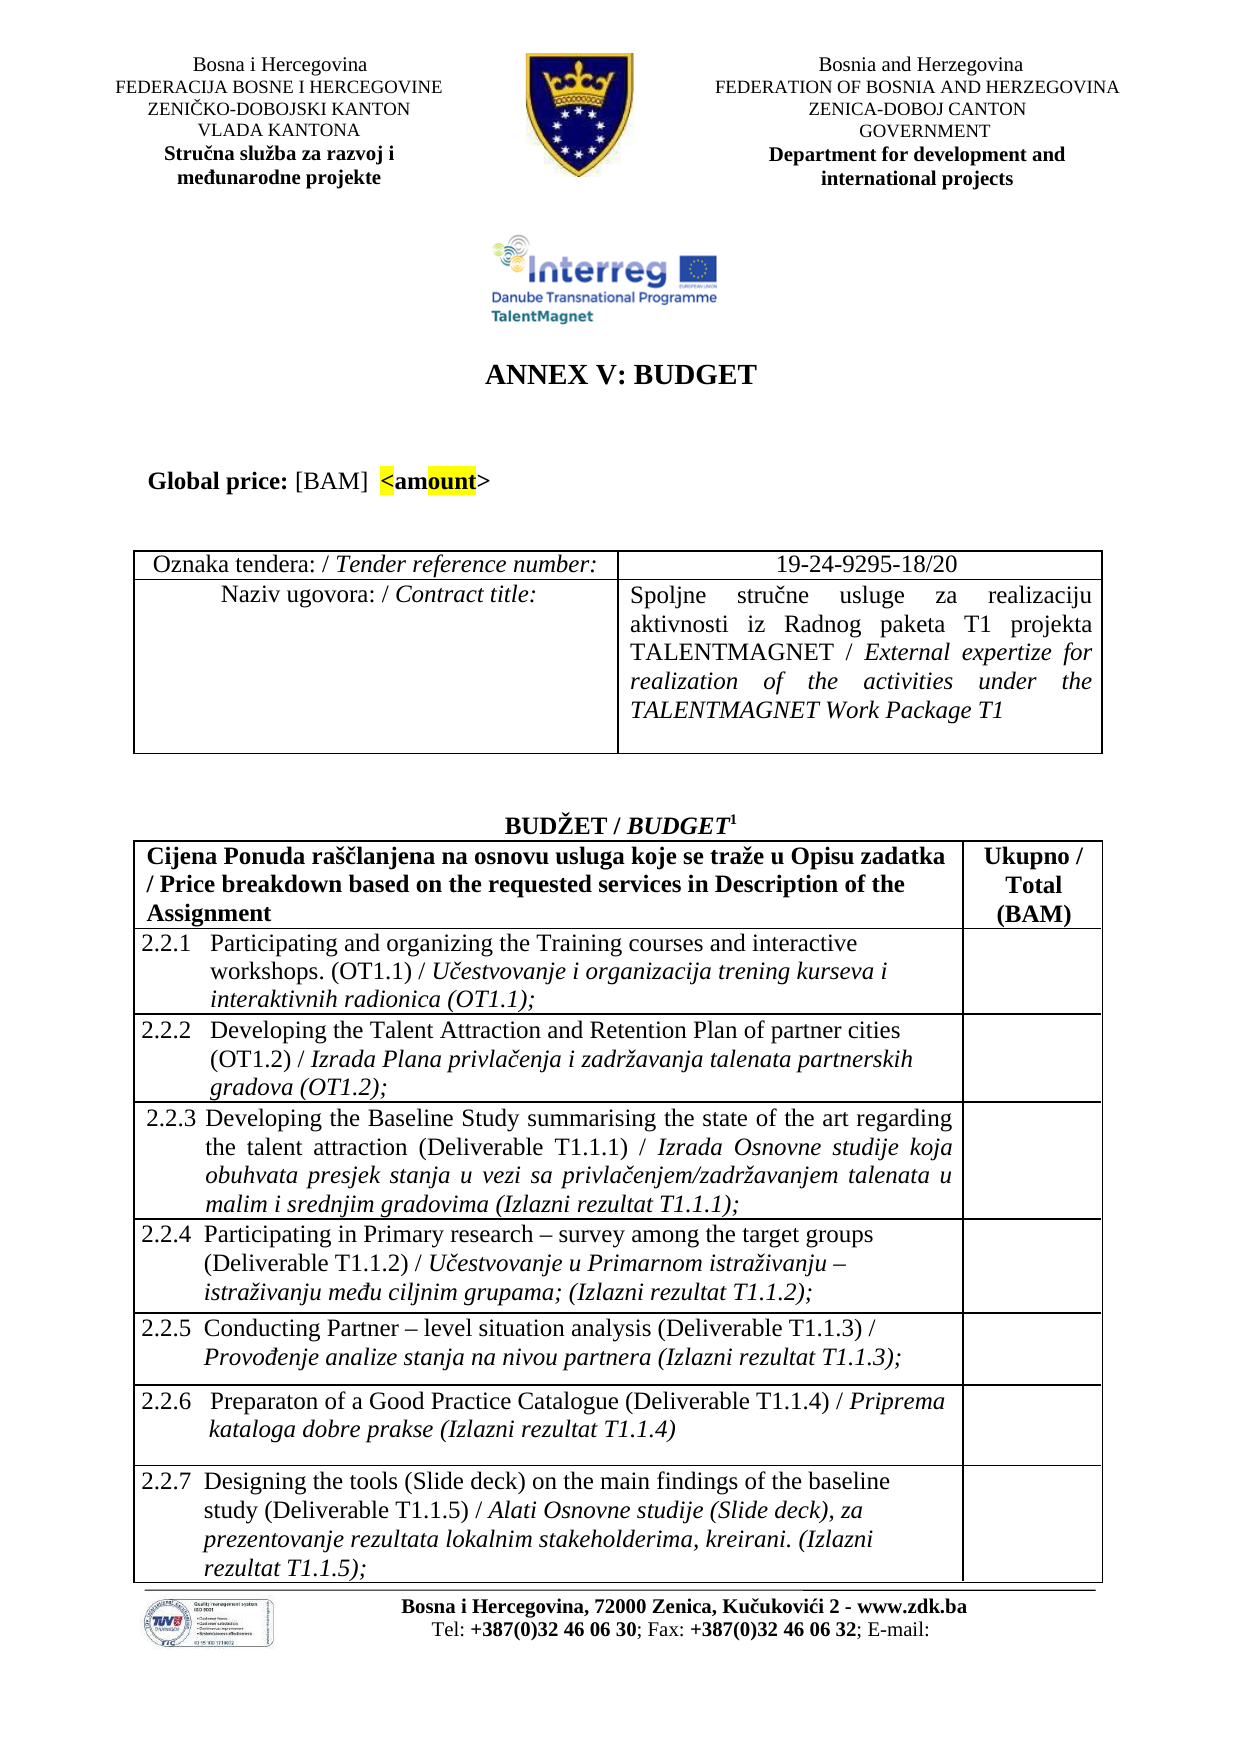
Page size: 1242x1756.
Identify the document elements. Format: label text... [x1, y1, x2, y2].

text Global price: [BAM] <amount> [147, 466, 380, 495]
text Global price: [BAM] <amount> [476, 466, 1131, 495]
table_cell 2.2.4 Participating in Primary research – survey among the target groups (Deliverable T1.1.2) / Učestvovanje u Primarnom istraživanju – istraživanju među ciljnim grupama; (Izlazni rezultat T1.1.2); [135, 1220, 962, 1312]
table_cell [964, 1384, 1102, 1465]
text FEDERATION OF BOSNIA AND HERZEGOVINA ZENICA-DOBOJ CANTON [713, 76, 1122, 119]
table_header Cijena Ponuda raščlanjena na osnovu usluga koje se traže u Opisu zadatka / Price breakdown based on the requested services in Description of the Assignment [135, 842, 962, 927]
table_cell 2.2.7 Designing the tools (Slide deck) on the main findings of the baseline study (Deliverable T1.1.5) / Alati Osnovne studije (Slide deck), za prezentovanje rezultata lokalnim stakeholderima, kreirani. (Izlazni rezultat T1.1.5); [135, 1466, 962, 1581]
table_cell [964, 1312, 1102, 1384]
table_cell [964, 1218, 1102, 1312]
table_cell Spoljne stručne usluge za realizaciju aktivnosti iz Radnog paketa T1 projekta TALENTMAGNET / External expertize for realization of the activities under the TALENTMAGNET Work Package T1 [619, 580, 1101, 752]
picture [525, 53, 635, 177]
text Bosnia and Herzegovina [818, 52, 1131, 76]
table_cell 2.2.3 Developing the Baseline Study summarising the state of the art regarding the talent attraction (Deliverable T1.1.1) / Izrada Osnovne studije koja obuhvata presjek stanja u vezi sa privlačenjem/zadržavanjem talenata u malim i srednjim gradovima (Izlazni rezultat T1.1.1); [135, 1103, 962, 1218]
table_cell [964, 928, 1102, 1013]
picture [487, 230, 723, 329]
text GOVERNMENT [859, 119, 1131, 141]
table_header Ukupno / Total (BAM) [964, 842, 1102, 927]
table_cell Naziv ugovora: / Contract title: [135, 580, 617, 752]
text ANNEX V: BUDGET [119, 357, 1122, 391]
text BUDŽET / BUDGET1 [119, 811, 1122, 840]
picture [140, 1594, 277, 1651]
table_header Oznaka tendera: / Tender reference number: [135, 552, 617, 578]
table_cell 2.2.6 Preparaton of a Good Practice Catalogue (Deliverable T1.1.4) / Priprema kataloga dobre prakse (Izlazni rezultat T1.1.4) [135, 1386, 962, 1465]
table_cell 2.2.1 Participating and organizing the Training courses and interactive workshops. (OT1.1) / Učestvovanje i organizacija trening kurseva i interaktivnih radionica (OT1.1); [135, 929, 962, 1013]
table_header 19-24-9295-18/20 [619, 552, 1101, 578]
table_cell 2.2.5 Conducting Partner – level situation analysis (Deliverable T1.1.3) / Provođenje analize stanja na nivou partnera (Izlazni rezultat T1.1.3); [135, 1314, 962, 1384]
text Department for development and international projects [767, 142, 1067, 190]
table_cell [964, 1101, 1102, 1218]
table_cell 2.2.2 Developing the Talent Attraction and Retention Plan of partner cities (OT1.2) / Izrada Plana privlačenja i zadržavanja talenata partnerskih gradova (OT1.2); [135, 1015, 962, 1101]
table_cell [964, 1013, 1102, 1101]
table_cell [964, 1465, 1102, 1581]
